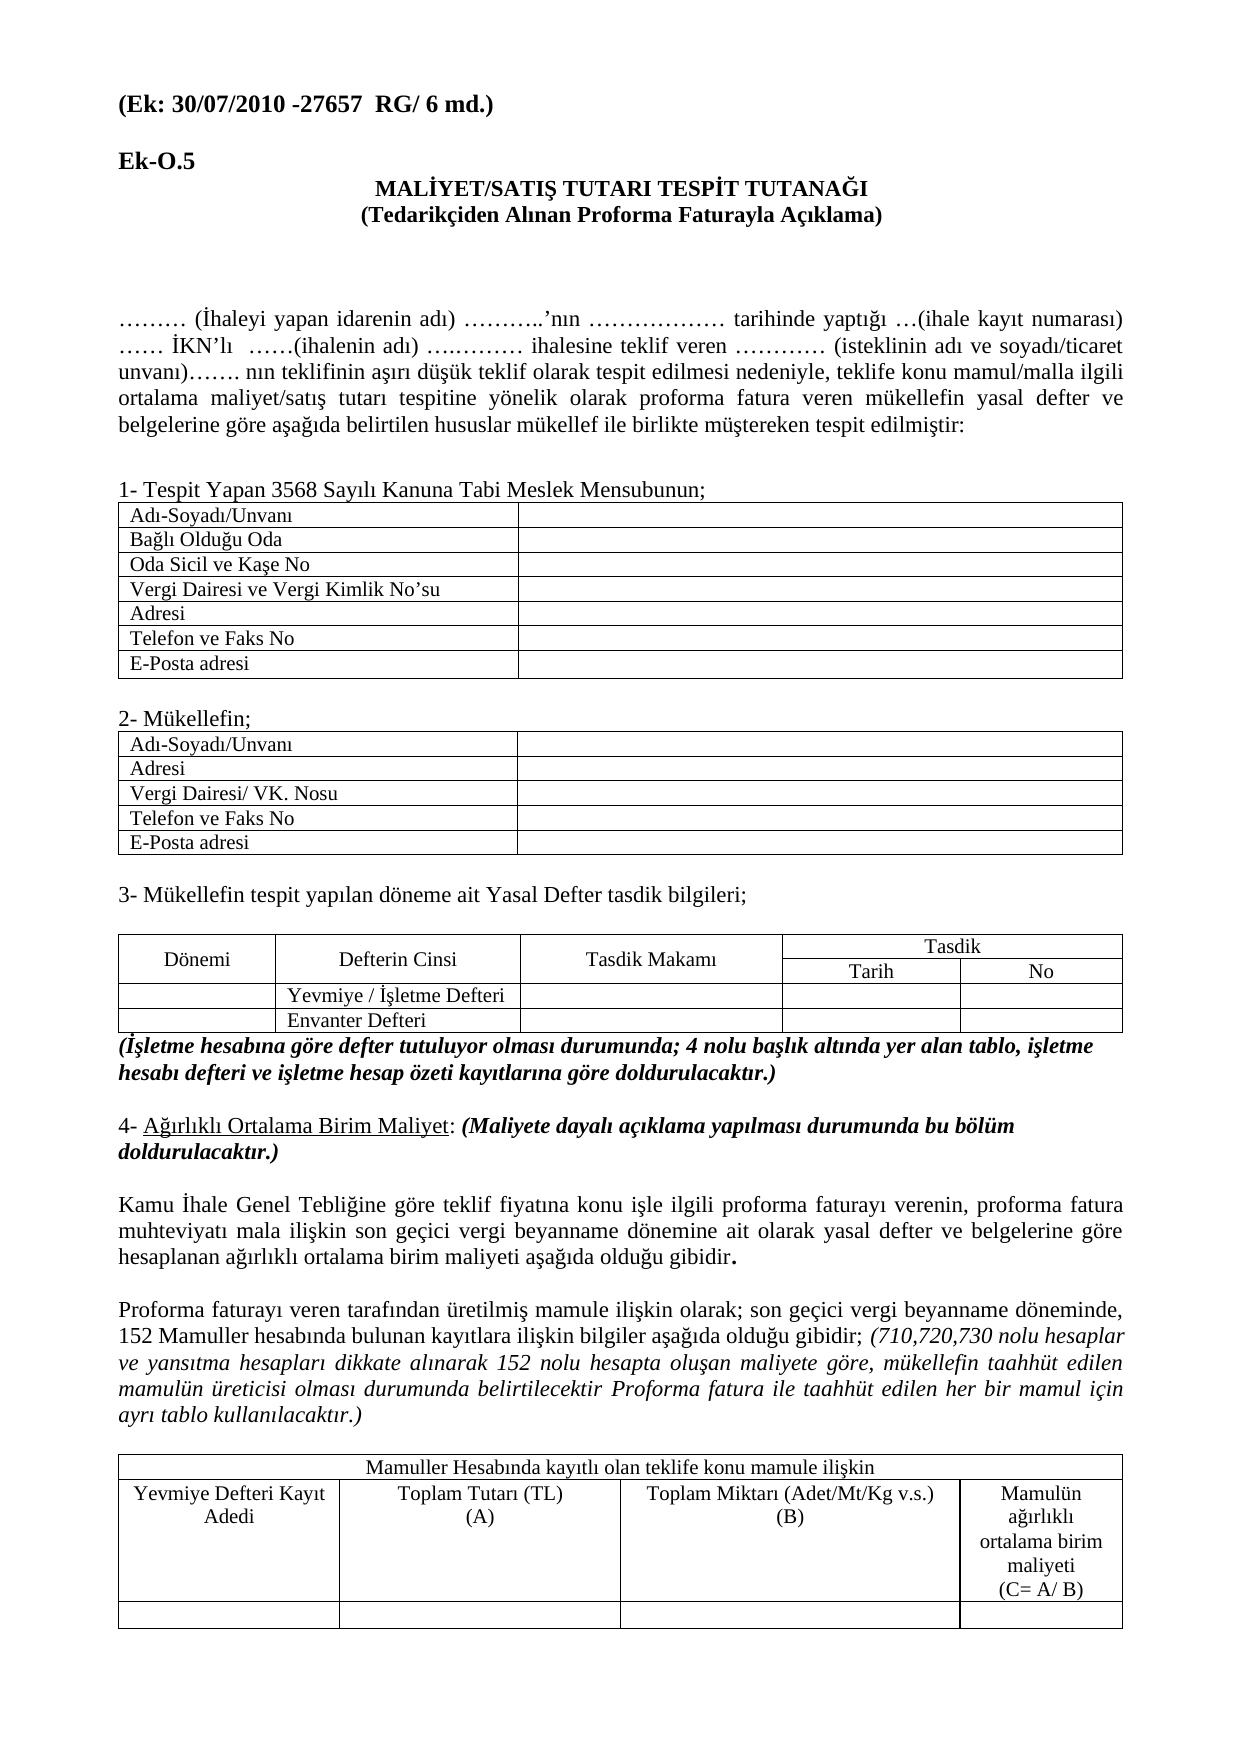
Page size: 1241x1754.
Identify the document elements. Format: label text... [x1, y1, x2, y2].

table_cell Adresi [119, 757, 517, 780]
table_cell Adresi [119, 602, 518, 625]
table_cell [519, 577, 1122, 601]
text 1- Tespit Yapan 3568 Sayılı Kanuna Tabi Meslek Mensubunun; [118, 476, 1125, 502]
title (Tedarikçiden Alınan Proforma Faturayla Açıklama) [118, 201, 1125, 228]
table_header Adı-Soyadı/Unvanı [119, 503, 518, 527]
table_cell Yevmiye / İşletme Defteri [276, 984, 520, 1007]
table_cell [519, 528, 1122, 551]
table_cell [519, 651, 1122, 678]
table_cell [961, 984, 1122, 1007]
table_header [518, 732, 1122, 756]
table_header Dönemi [119, 935, 275, 983]
table_cell [783, 1009, 960, 1032]
table_cell [621, 1602, 959, 1628]
table_cell [519, 553, 1122, 576]
text 3- Mükellefin tespit yapılan döneme ait Yasal Defter tasdik bilgileri; [99, 881, 1125, 907]
table_cell Vergi Dairesi/ VK. Nosu [119, 781, 517, 805]
table_cell [961, 1602, 1122, 1628]
table_cell Vergi Dairesi ve Vergi Kimlik No’su [119, 577, 518, 601]
table_cell E-Posta adresi [119, 831, 517, 854]
text Proforma faturayı veren tarafından üretilmiş mamule ilişkin olarak; son geçici vergi beyanname döneminde, 152 Mamuller hesabında bulunan kayıtlara ilişkin bilgiler aşağıda olduğu gibidir; (710,720,730 nolu hesaplar ve yansıtma hesapları dikkate alınarak 152 nolu hesapta oluşan maliyete göre, mükellefin taahhüt edilen mamulün üreticisi olması durumunda belirtilecektir Proforma fatura ile taahhüt edilen her bir mamul için ayrı tablo kullanılacaktır.) [118, 1296, 1125, 1428]
table_header Adı-Soyadı/Unvanı [119, 732, 517, 756]
table_cell [518, 806, 1122, 829]
table_cell [519, 602, 1122, 625]
table_cell E-Posta adresi [119, 651, 518, 678]
table_cell [518, 831, 1122, 854]
table_cell Toplam Tutarı (TL) (A) [340, 1480, 620, 1601]
table_cell [521, 1009, 782, 1032]
title Ek-O.5 [118, 146, 1125, 175]
table_cell [961, 1009, 1122, 1032]
table_cell [119, 1602, 339, 1628]
table_cell Envanter Defteri [276, 1009, 520, 1032]
table_header [519, 503, 1122, 527]
table_cell [340, 1602, 620, 1628]
table_cell [783, 984, 960, 1007]
table_cell [518, 757, 1122, 780]
text 2- Mükellefin; [118, 705, 1125, 731]
table_cell Toplam Miktarı (Adet/Mt/Kg v.s.) (B) [621, 1480, 959, 1601]
table_header Tasdik [783, 935, 1122, 958]
text ……… (İhaleyi yapan idarenin adı) ………..’nın ……………… tarihinde yaptığı …(ihale kayıt numarası)…… İKN’lı ……(ihalenin adı) ….……… ihalesine teklif veren ………… (isteklinin adı ve soyadı/ticaret unvanı)……. nın teklifinin aşırı düşük teklif olarak tespit edilmesi nedeniyle, teklife konu mamul/malla ilgili ortalama maliyet/satış tutarı tespitine yönelik olarak proforma fatura veren mükellefin yasal defter ve belgelerine göre aşağıda belirtilen hususlar mükellef ile birlikte müştereken tespit edilmiştir: [118, 305, 1125, 437]
title MALİYET/SATIŞ TUTARI TESPİT TUTANAĞI [118, 175, 1125, 201]
text Kamu İhale Genel Tebliğine göre teklif fiyatına konu işle ilgili proforma faturayı verenin, proforma fatura muhteviyatı mala ilişkin son geçici vergi beyanname dönemine ait olarak yasal defter ve belgelerine göre hesaplanan ağırlıklı ortalama birim maliyeti aşağıda olduğu gibidir. [118, 1191, 1125, 1270]
table_cell Telefon ve Faks No [119, 626, 518, 650]
table_cell [519, 626, 1122, 650]
table_cell Oda Sicil ve Kaşe No [119, 553, 518, 576]
title (Ek: 30/07/2010 -27657 RG/ 6 md.) [118, 89, 1125, 117]
table_cell [119, 1009, 275, 1032]
table_header Tasdik Makamı [521, 935, 782, 983]
table_header Defterin Cinsi [276, 935, 520, 983]
table_cell Bağlı Olduğu Oda [119, 528, 518, 551]
table_cell Tarih [783, 959, 960, 983]
table_cell No [961, 959, 1122, 983]
table_cell [518, 781, 1122, 805]
table_header Mamuller Hesabında kayıtlı olan teklife konu mamule ilişkin [119, 1455, 1122, 1479]
table_cell Mamulün ağırlıklı ortalama birim maliyeti (C= A/ B) [961, 1480, 1122, 1601]
text 4- Ağırlıklı Ortalama Birim Maliyet: (Maliyete dayalı açıklama yapılması durumunda bu bölüm doldurulacaktır.) [118, 1112, 1125, 1164]
table_cell Yevmiye Defteri Kayıt Adedi [119, 1480, 339, 1601]
table_cell Telefon ve Faks No [119, 806, 517, 829]
table_cell [119, 984, 275, 1007]
text (İşletme hesabına göre defter tutuluyor olması durumunda; 4 nolu başlık altında yer alan tablo, işletme hesabı defteri ve işletme hesap özeti kayıtlarına göre doldurulacaktır.) [118, 1033, 1125, 1085]
table_cell [521, 984, 782, 1007]
